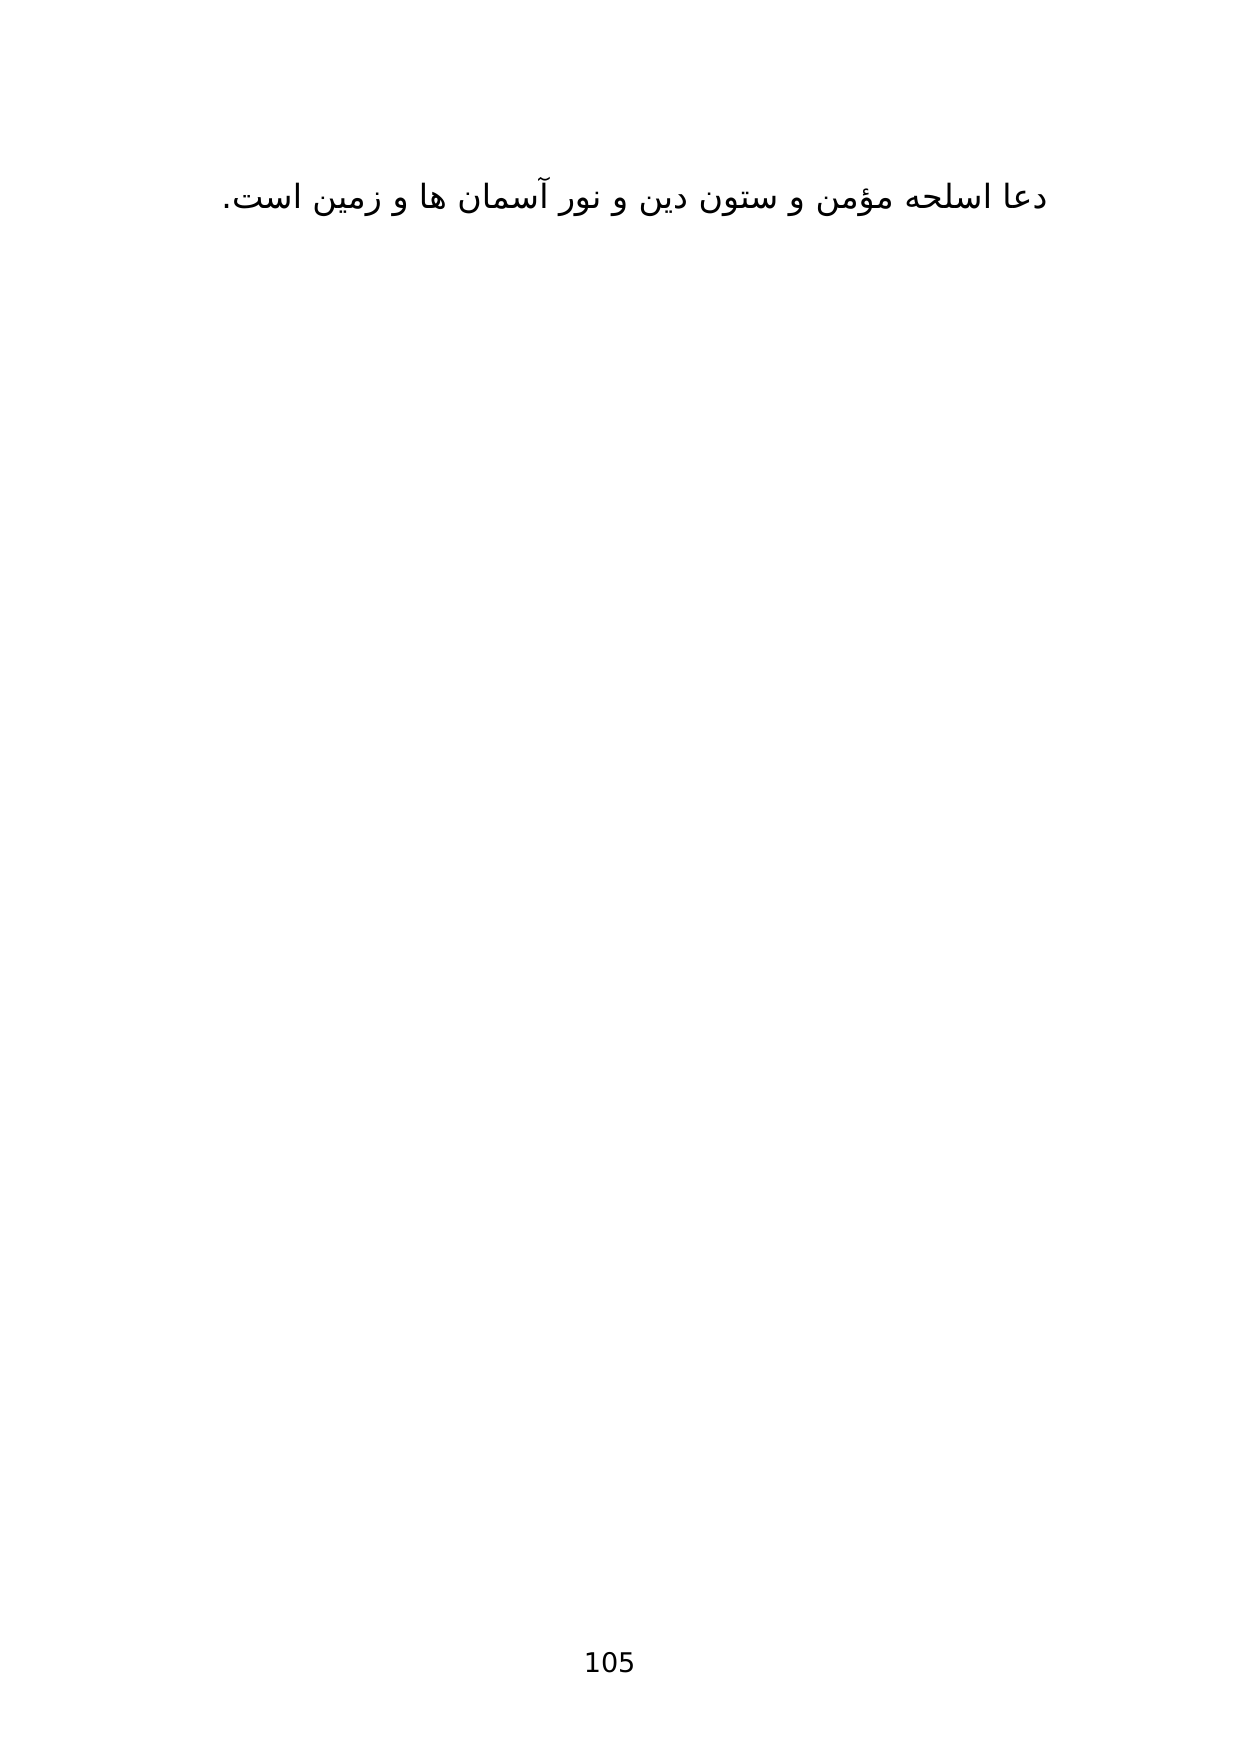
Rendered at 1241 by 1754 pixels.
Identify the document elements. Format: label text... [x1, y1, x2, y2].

text دعا اسلحه مؤمن و ستون دین و نور آسمان ها و زمین است. [141, 177, 1078, 216]
